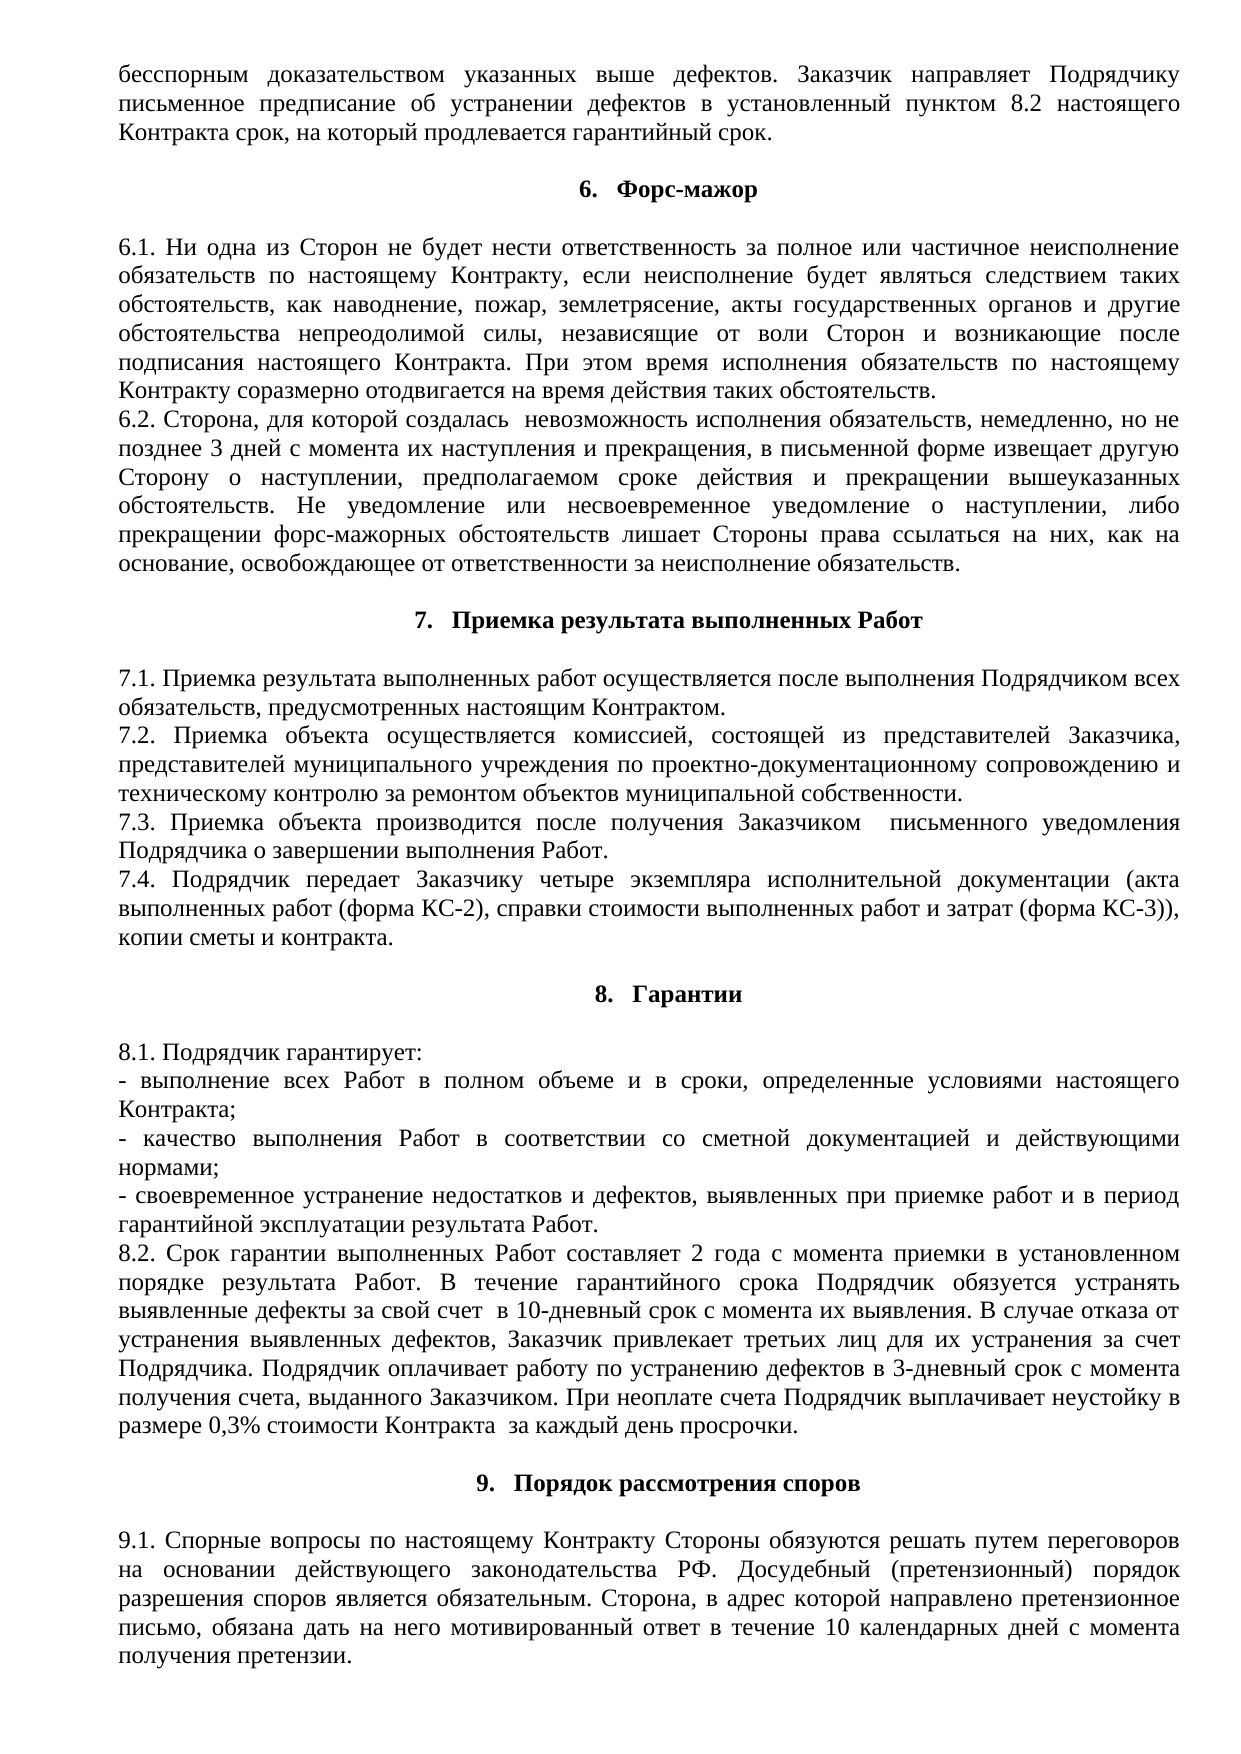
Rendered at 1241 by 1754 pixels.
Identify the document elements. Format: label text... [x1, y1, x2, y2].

text 7.2. Приемка объекта осуществляется комиссией, состоящей из представителей Заказчика, представителей муниципального учреждения по проектно-документационному сопровождению и техническому контролю за ремонтом объектов муниципальной собственности. [118, 720, 1181, 807]
text 7.1. Приемка результата выполненных работ осуществляется после выполнения Подрядчиком всех обязательств, предусмотренных настоящим Контрактом. [118, 663, 1181, 720]
list Приемка результата выполненных Работ [156, 605, 1181, 634]
text 8.2. Срок гарантии выполненных Работ составляет 2 года с момента приемки в установленном порядке результата Работ. В течение гарантийного срока Подрядчик обязуется устранять выявленные дефекты за свой счет в 10-дневный срок с момента их выявления. В случае отказа от устранения выявленных дефектов, Заказчик привлекает третьих лиц для их устранения за счет Подрядчика. Подрядчик оплачивает работу по устранению дефектов в 3-дневный срок с момента получения счета, выданного Заказчиком. При неоплате счета Подрядчик выплачивает неустойку в размере 0,3% стоимости Контракта за каждый день просрочки. [118, 1238, 1181, 1439]
list Порядок рассмотрения споров [156, 1468, 1181, 1497]
text 9.1. Спорные вопросы по настоящему Контракту Стороны обязуются решать путем переговоров на основании действующего законодательства РФ. Досудебный (претензионный) порядок разрешения споров является обязательным. Сторона, в адрес которой направлено претензионное письмо, обязана дать на него мотивированный ответ в течение 10 календарных дней с момента получения претензии. [118, 1525, 1181, 1669]
list Гарантии [156, 979, 1181, 1008]
list Форс-мажор [156, 174, 1181, 203]
text - своевременное устранение недостатков и дефектов, выявленных при приемке работ и в период гарантийной эксплуатации результата Работ. [118, 1180, 1181, 1238]
text 7.3. Приемка объекта производится после получения Заказчиком письменного уведомления Подрядчика о завершении выполнения Работ. [118, 807, 1181, 864]
text - качество выполнения Работ в соответствии со сметной документацией и действующими нормами; [118, 1123, 1181, 1180]
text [118, 59, 1181, 145]
text - выполнение всех Работ в полном объеме и в сроки, определенные условиями настоящего Контракта; [118, 1065, 1181, 1123]
text 6.1. Ни одна из Сторон не будет нести ответственность за полное или частичное неисполнение обязательств по настоящему Контракту, если неисполнение будет являться следствием таких обстоятельств, как наводнение, пожар, землетрясение, акты государственных органов и другие обстоятельства непреодолимой силы, независящие от воли Сторон и возникающие после подписания настоящего Контракта. При этом время исполнения обязательств по настоящему Контракту соразмерно отодвигается на время действия таких обстоятельств. [118, 232, 1181, 404]
text 8.1. Подрядчик гарантирует: [118, 1037, 1181, 1065]
text 6.2. Сторона, для которой создалась невозможность исполнения обязательств, немедленно, но не позднее 3 дней с момента их наступления и прекращения, в письменной форме извещает другую Сторону о наступлении, предполагаемом сроке действия и прекращении вышеуказанных обстоятельств. Не уведомление или несвоевременное уведомление о наступлении, либо прекращении форс-мажорных обстоятельств лишает Стороны права ссылаться на них, как на основание, освобождающее от ответственности за неисполнение обязательств. [118, 404, 1181, 577]
text 7.4. Подрядчик передает Заказчику четыре экземпляра исполнительной документации (акта выполненных работ (форма КС-2), справки стоимости выполненных работ и затрат (форма КС-3)), копии сметы и контракта. [118, 864, 1181, 950]
